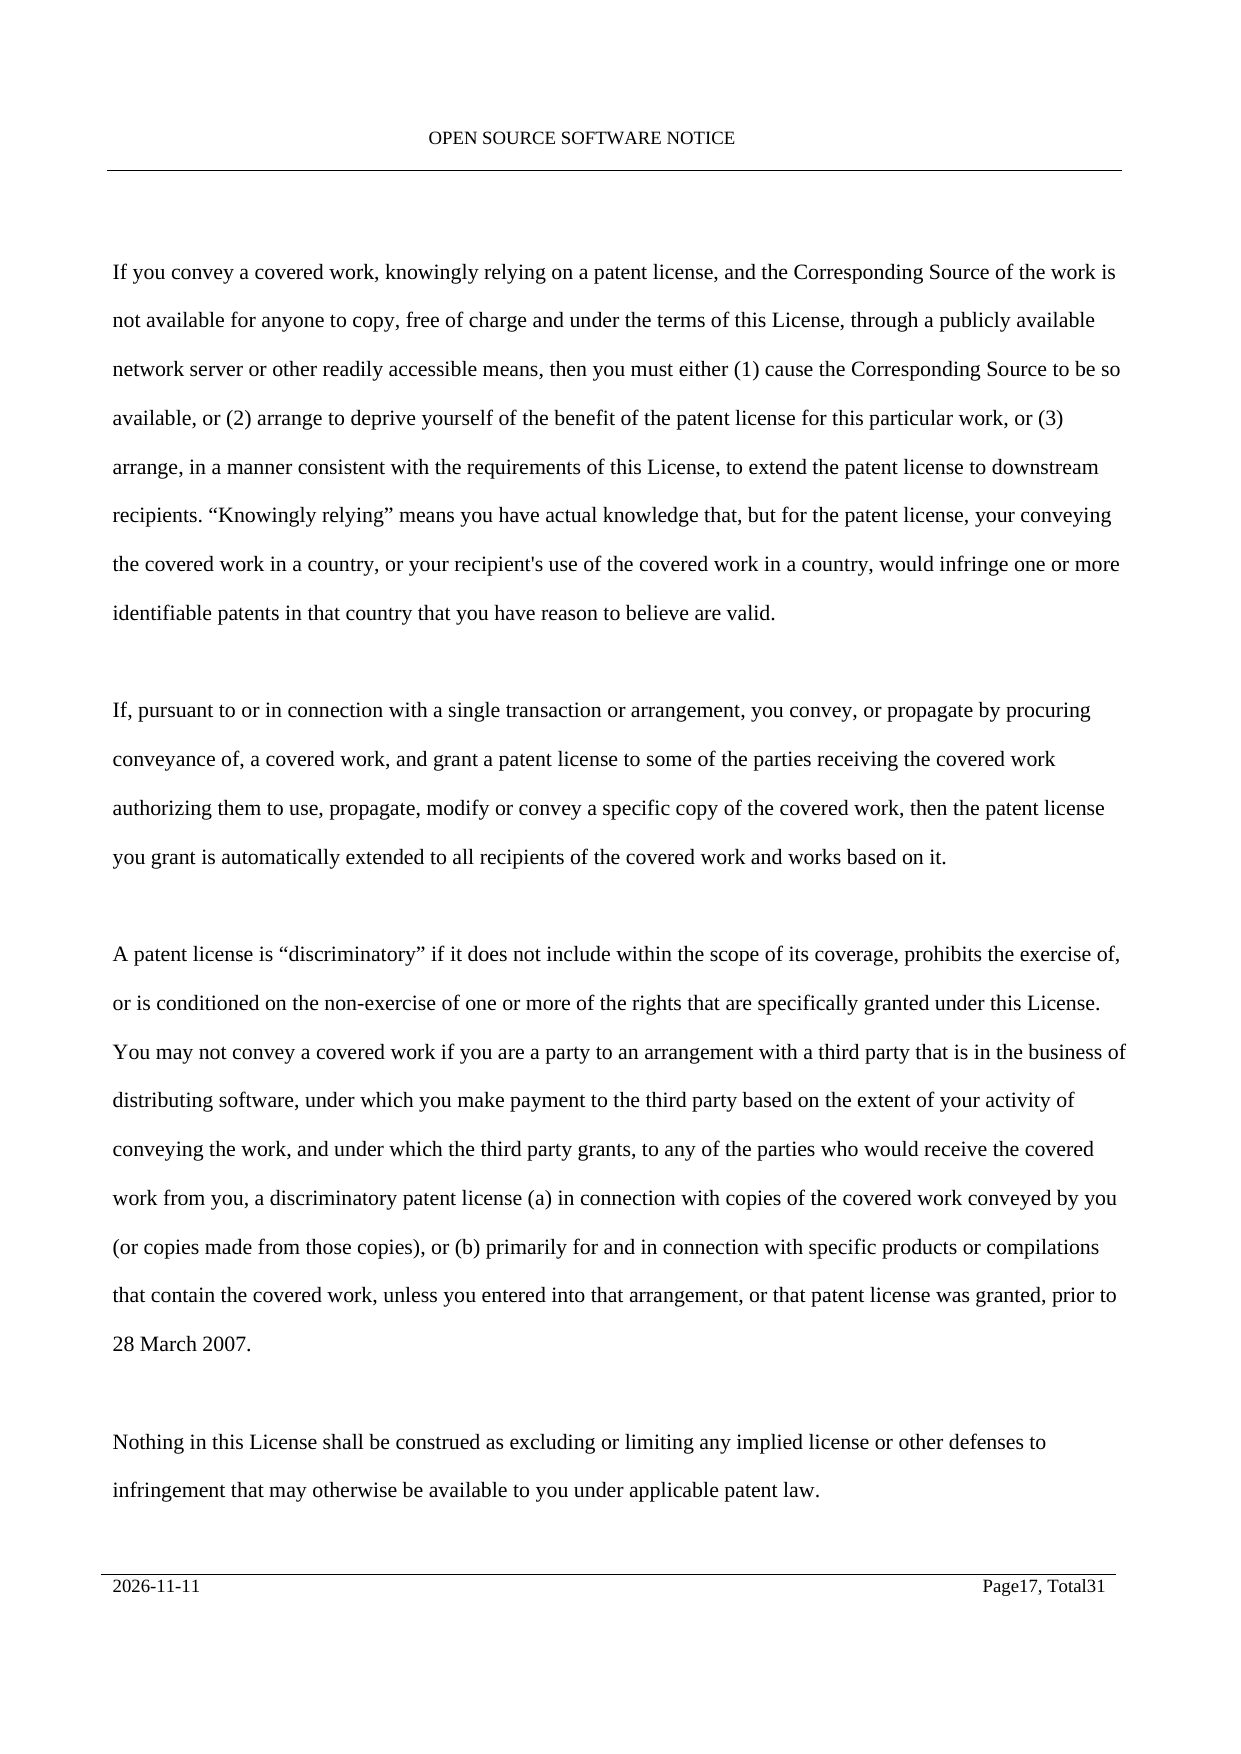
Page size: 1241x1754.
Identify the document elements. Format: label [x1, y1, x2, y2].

text [112, 206, 1128, 1506]
